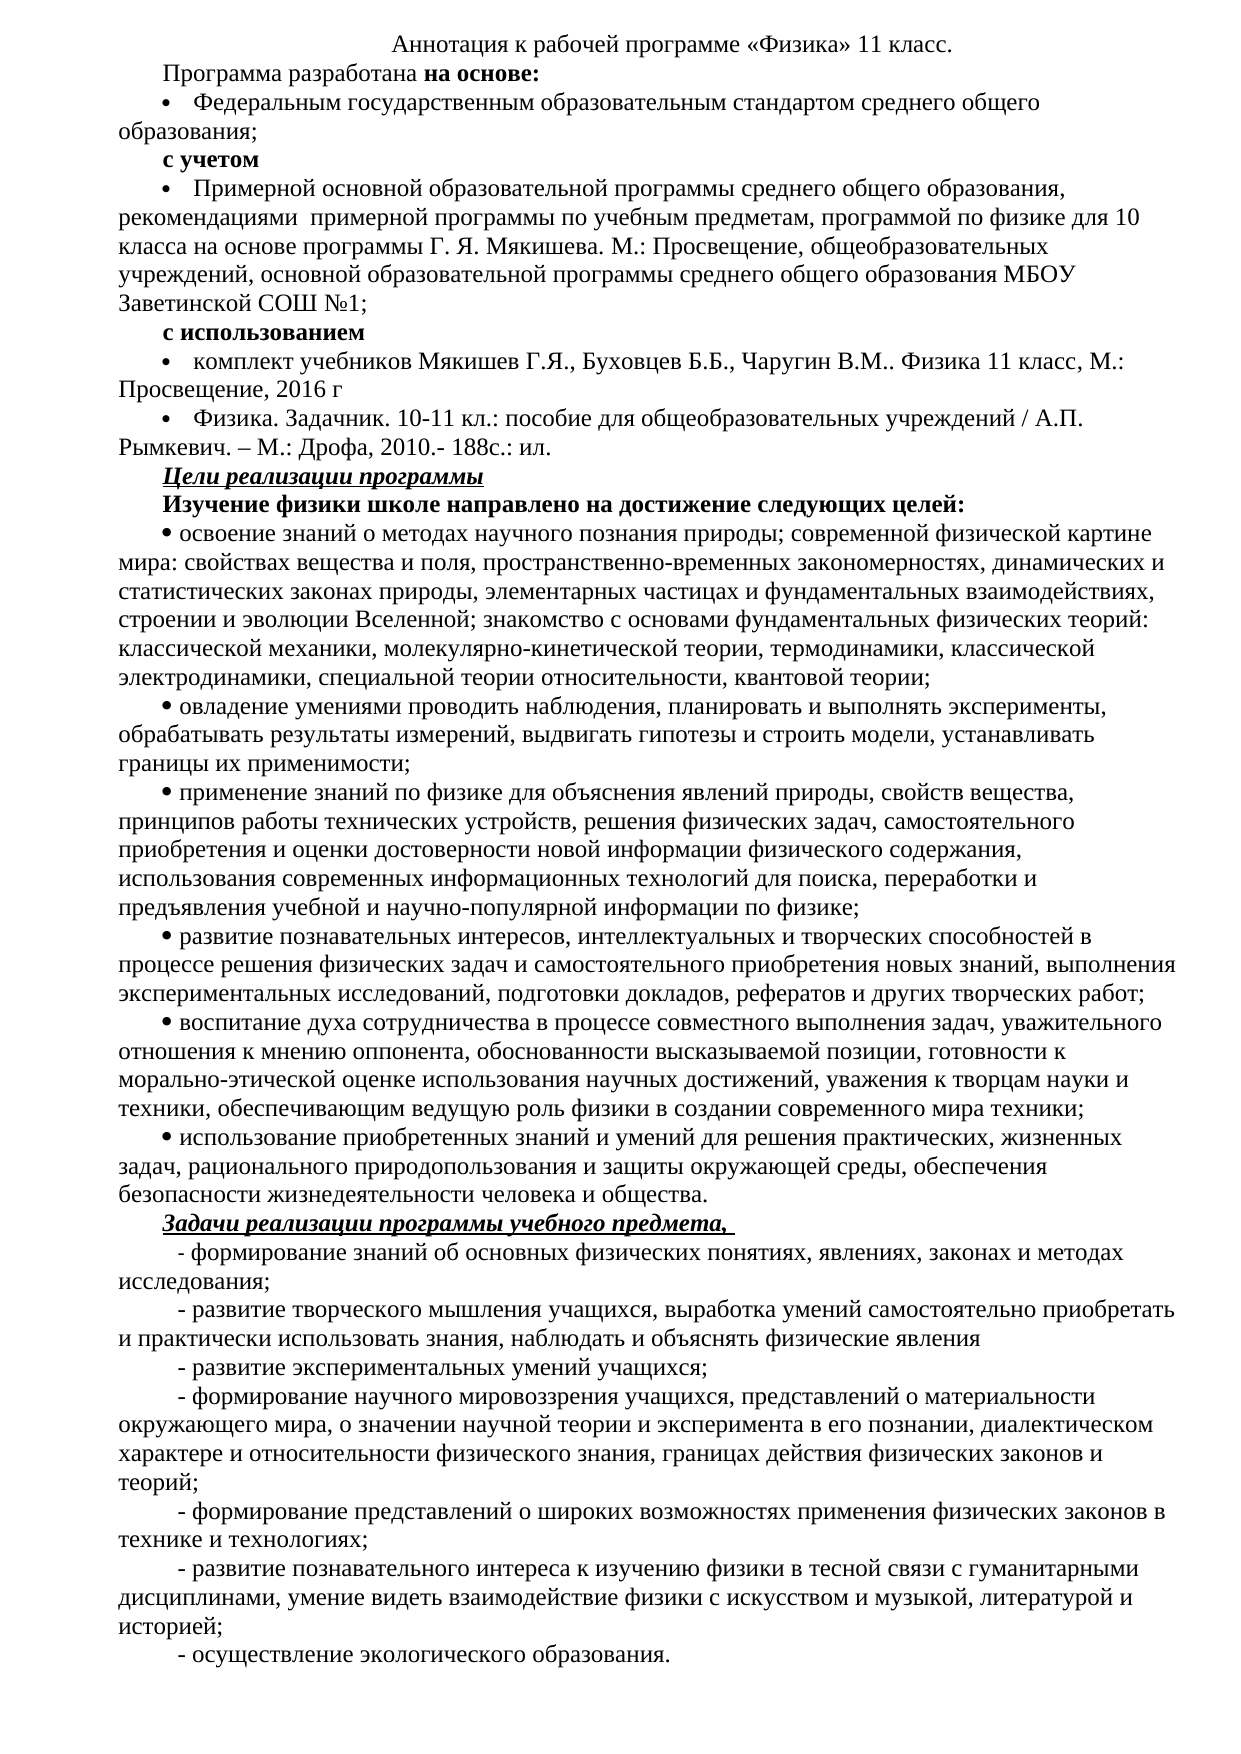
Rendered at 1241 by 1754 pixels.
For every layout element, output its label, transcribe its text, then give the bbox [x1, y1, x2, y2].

text овладение умениями проводить наблюдения, планировать и выполнять эксперименты, обрабатывать результаты измерений, выдвигать гипотезы и строить модели, устанавливать границы их применимости; [118, 691, 1181, 777]
text - осуществление экологического образования. [118, 1639, 1181, 1668]
text - развитие творческого мышления учащихся, выработка умений самостоятельно приобретать и практически использовать знания, наблюдать и объяснять физические явления [118, 1294, 1181, 1352]
text - формирование представлений о широких возможностях применения физических законов в технике и технологиях; [118, 1496, 1181, 1553]
text - развитие экспериментальных умений учащихся; [118, 1352, 1181, 1381]
list Примерной основной образовательной программы среднего общего образования, рекомендациями примерной программы по учебным предметам, программой по физике для 10 класса на основе программы Г. Я. Мякишева. М.: Просвещение, общеобразовательных учреждений, основной образовательной программы среднего общего образования МБОУ Заветинской СОШ №1; [118, 173, 1181, 317]
list Физика. Задачник. 10-11 кл.: пособие для общеобразовательных учреждений / А.П. Рымкевич. – М.: Дрофа, 2010.- 188с.: ил. [118, 403, 1181, 461]
text - формирование знаний об основных физических понятиях, явлениях, законах и методах исследования; [118, 1237, 1181, 1294]
text Цели реализации программы [118, 461, 1181, 489]
text Программа разработана на основе: [118, 58, 1181, 87]
text Задачи реализации программы учебного предмета, [118, 1208, 1181, 1237]
text с использованием [118, 317, 1181, 346]
text применение знаний по физике для объяснения явлений природы, свойств вещества, принципов работы технических устройств, решения физических задач, самостоятельного приобретения и оценки достоверности новой информации физического содержания, использования современных информационных технологий для поиска, переработки и предъявления учебной и научно-популярной информации по физике; [118, 777, 1181, 921]
text использование приобретенных знаний и умений для решения практических, жизненных задач, рационального природопользования и защиты окружающей среды, обеспечения безопасности жизнедеятельности человека и общества. [118, 1122, 1181, 1208]
text развитие познавательных интересов, интеллектуальных и творческих способностей в процессе решения физических задач и самостоятельного приобретения новых знаний, выполнения экспериментальных исследований, подготовки докладов, рефератов и других творческих работ; [118, 921, 1181, 1007]
list Федеральным государственным образовательным стандартом среднего общего образования; [118, 87, 1181, 144]
text - формирование научного мировоззрения учащихся, представлений о материальности окружающего мира, о значении научной теории и эксперимента в его познании, диалектическом характере и относительности физического знания, границах действия физических законов и теорий; [118, 1381, 1181, 1496]
text освоение знаний о методах научного познания природы; современной физической картине мира: свойствах вещества и поля, пространственно-временных закономерностях, динамических и статистических законах природы, элементарных частицах и фундаментальных взаимодействиях, строении и эволюции Вселенной; знакомство с основами фундаментальных физических теорий: классической механики, молекулярно-кинетической теории, термодинамики, классической электродинамики, специальной теории относительности, квантовой теории; [118, 518, 1181, 691]
list комплект учебников Мякишев Г.Я., Буховцев Б.Б., Чаругин В.М.. Физика 11 класс, М.: Просвещение, 2016 г [118, 346, 1181, 403]
text Изучение физики школе направлено на достижение следующих целей: [118, 489, 1181, 518]
text - развитие познавательного интереса к изучению физики в тесной связи с гуманитарными дисциплинами, умение видеть взаимодействие физики с искусством и музыкой, литературой и историей; [118, 1553, 1181, 1639]
text Аннотация к рабочей программе «Физика» 11 класс. [118, 29, 1181, 58]
text воспитание духа сотрудничества в процессе совместного выполнения задач, уважительного отношения к мнению оппонента, обоснованности высказываемой позиции, готовности к морально-этической оценке использования научных достижений, уважения к творцам науки и техники, обеспечивающим ведущую роль физики в создании современного мира техники; [118, 1007, 1181, 1122]
text с учетом [118, 144, 1181, 173]
